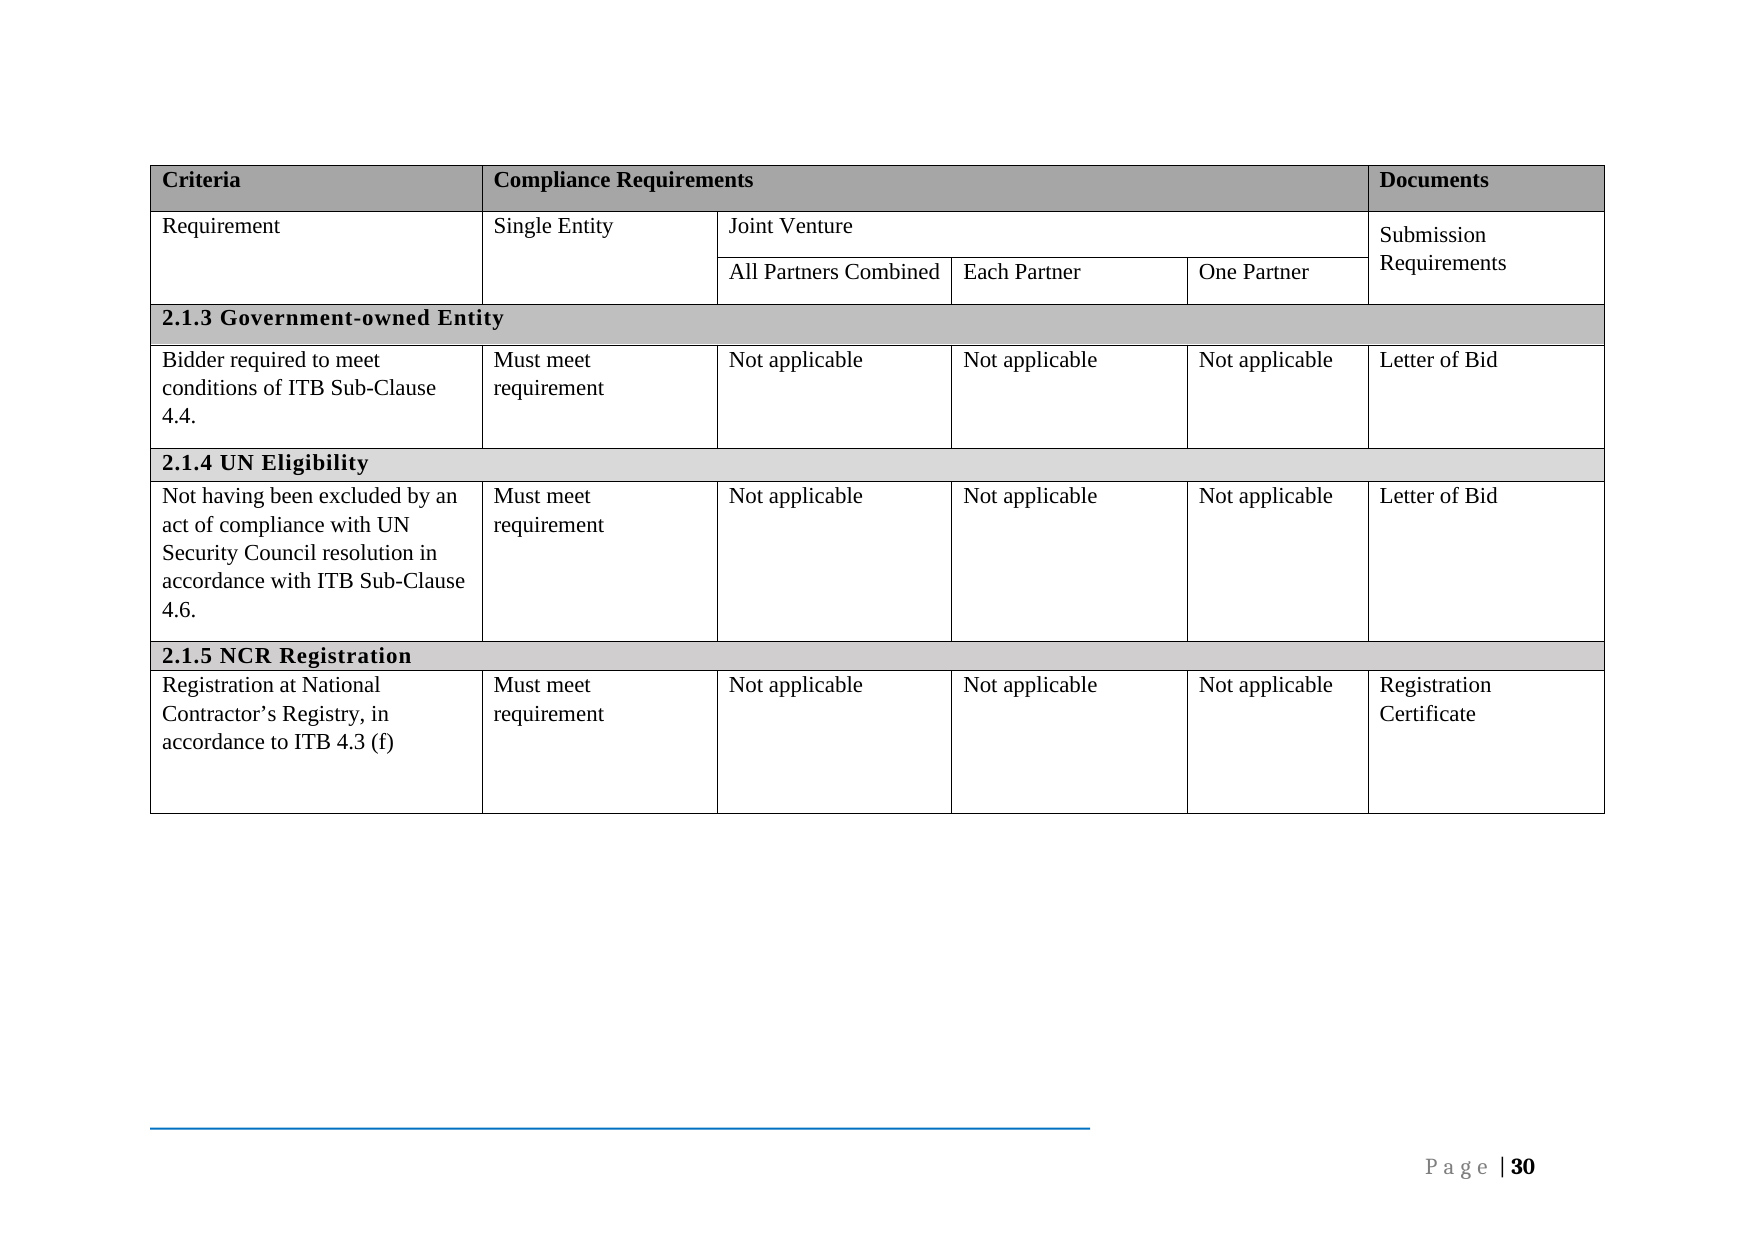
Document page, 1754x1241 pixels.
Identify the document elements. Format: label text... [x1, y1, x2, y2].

table_cell Registration at National Contractor’s Registry, in accordance to ITB 4.3 (f) [151, 671, 482, 812]
table_cell Not applicable [1188, 346, 1368, 448]
table_cell Must meet requirement [483, 482, 717, 641]
table_cell Requirement [151, 212, 482, 303]
table_cell One Partner [1188, 258, 1368, 303]
table_header Documents [1369, 166, 1604, 211]
table_cell Each Partner [952, 258, 1187, 303]
table_header Criteria [151, 166, 482, 211]
table_cell Not applicable [952, 671, 1187, 812]
table_cell Not applicable [1188, 671, 1368, 812]
table_cell Not applicable [952, 346, 1187, 448]
table_cell Not applicable [1188, 482, 1368, 641]
table_cell Government-owned Entity [151, 305, 1604, 344]
table_cell Must meet requirement [483, 346, 717, 448]
table_cell Joint Venture [718, 212, 1368, 257]
table_cell UN Eligibility [151, 449, 1604, 481]
table_cell Not applicable [718, 671, 951, 812]
table_cell Not applicable [718, 346, 951, 448]
table_cell Not applicable [952, 482, 1187, 641]
table_cell Submission Requirements [1369, 212, 1604, 303]
table_cell Single Entity [483, 212, 717, 303]
table_cell Letter of Bid [1369, 346, 1604, 448]
table_cell Registration Certificate [1369, 671, 1604, 812]
table_cell Not having been excluded by an act of compliance with UN Security Council resolution in accordance with ITB Sub-Clause 4.6. [151, 482, 482, 641]
table_cell Not applicable [718, 482, 951, 641]
table_cell Letter of Bid [1369, 482, 1604, 641]
table_cell NCR Registration [151, 642, 1604, 670]
table_cell Must meet requirement [483, 671, 717, 812]
table_cell All Partners Combined [718, 258, 951, 303]
table_header Compliance Requirements [483, 166, 1368, 211]
table_cell Bidder required to meet conditions of ITB Sub-Clause 4.4. [151, 346, 482, 448]
